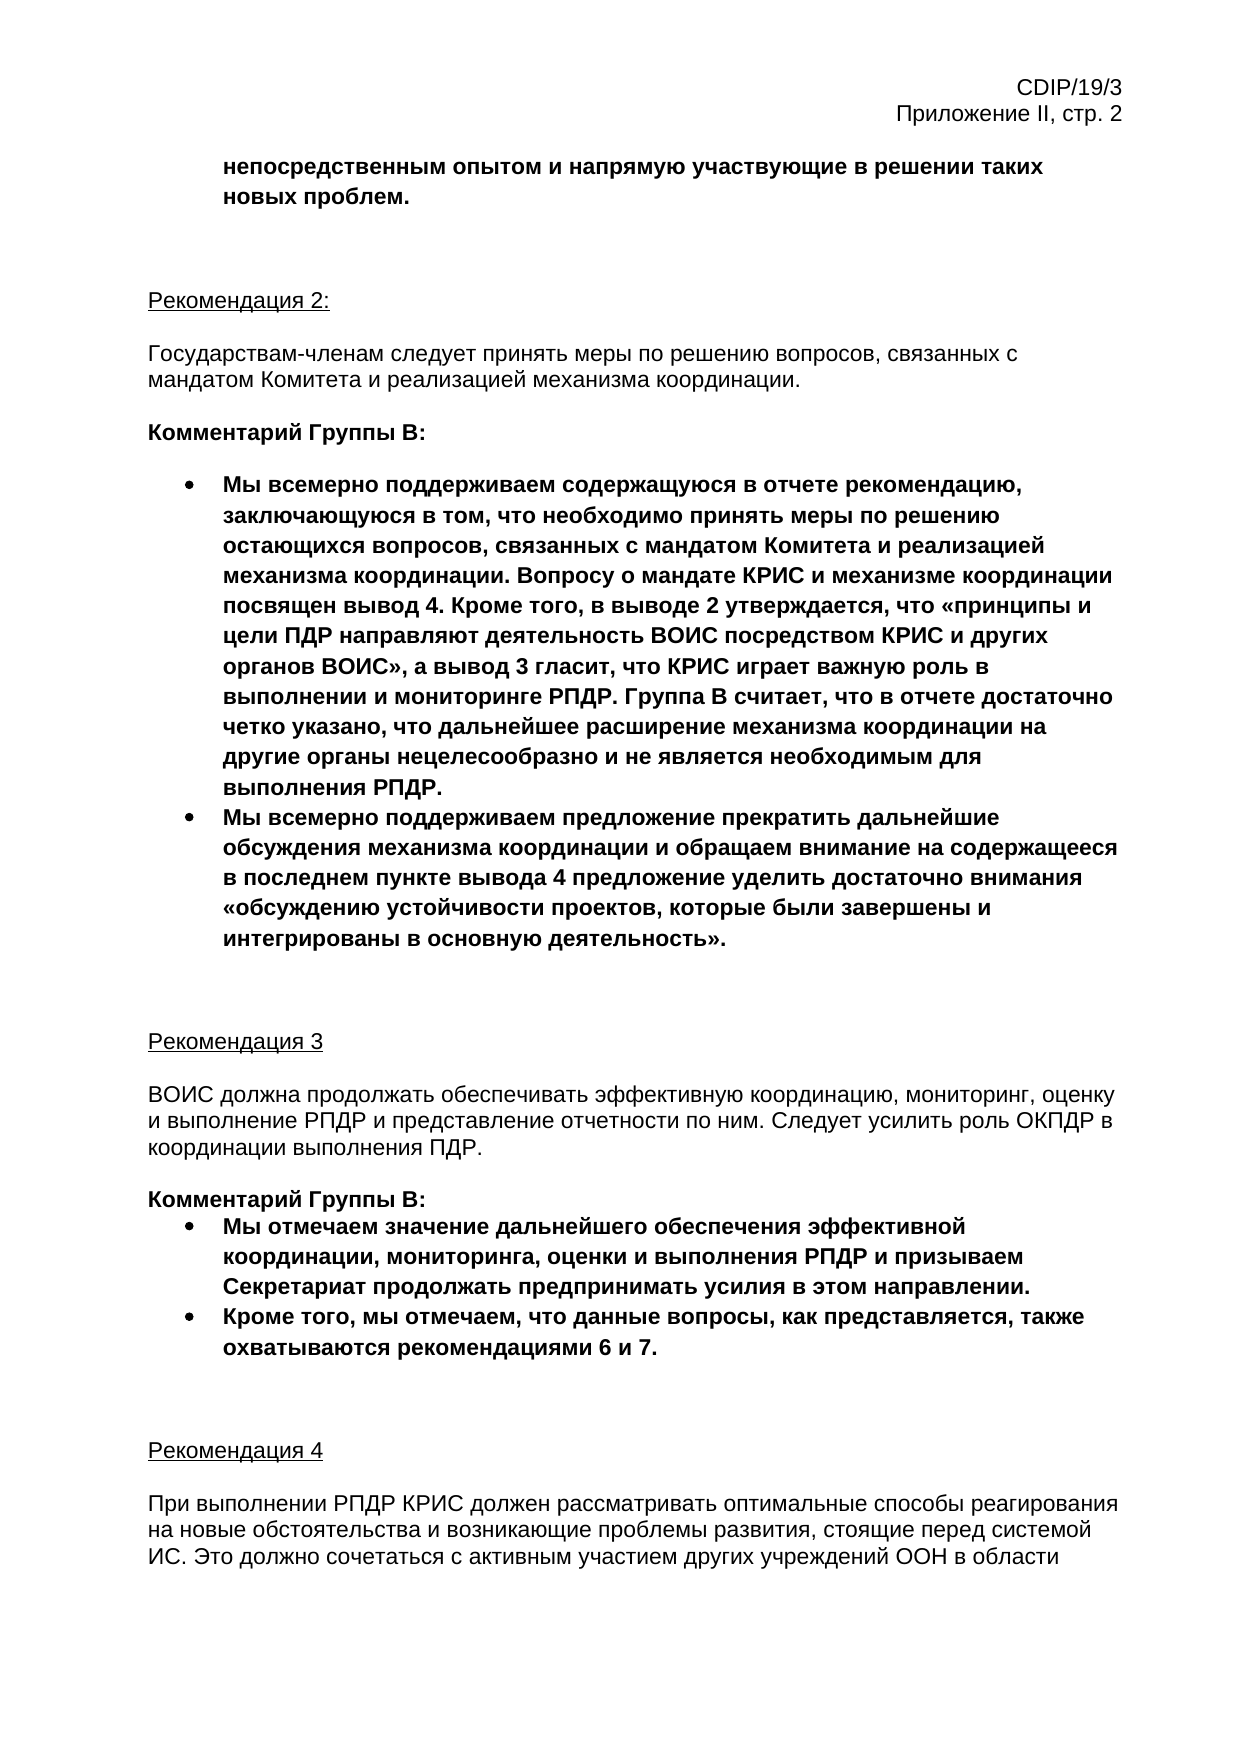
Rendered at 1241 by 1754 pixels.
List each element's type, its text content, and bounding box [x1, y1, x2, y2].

text Государствам-членам следует принять меры по решению вопросов, связанных с мандатом Комитета и реализацией механизма координации. [148, 339, 1122, 392]
text Рекомендация 2: [148, 287, 1122, 313]
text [148, 1490, 1122, 1569]
text Рекомендация 3 [148, 1028, 1122, 1054]
text ВОИС должна продолжать обеспечивать эффективную координацию, мониторинг, оценку и выполнение РПДР и представление отчетности по ним. Следует усилить роль ОКПДР в координации выполнения ПДР. [148, 1081, 1122, 1160]
text Комментарий Группы B: [148, 419, 1122, 445]
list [185, 153, 1122, 209]
text Рекомендация 4 [148, 1437, 1122, 1464]
list Мы всемерно поддерживаем предложение прекратить дальнейшие обсуждения механизма координации и обращаем внимание на содержащееся в последнем пункте вывода 4 предложение уделить достаточно внимания «обсуждению устойчивости проектов, которые были завершены и интегрированы в основную деятельность». [185, 804, 1122, 951]
list Мы всемерно поддерживаем содержащуюся в отчете рекомендацию, заключающуюся в том, что необходимо принять меры по решению остающихся вопросов, связанных с мандатом Комитета и реализацией механизма координации. Вопросу о мандате КРИС и механизме координации посвящен вывод 4. Кроме того, в выводе 2 утверждается, что «принципы и цели ПДР направляют деятельность ВОИС посредством КРИС и других органов ВОИС», а вывод 3 гласит, что КРИС играет важную роль в выполнении и мониторинге РПДР. Группа B считает, что в отчете достаточно четко указано, что дальнейшее расширение механизма координации на другие органы нецелесообразно и не является необходимым для выполнения РПДР. [185, 471, 1122, 800]
list Кроме того, мы отмечаем, что данные вопросы, как представляется, также охватываются рекомендациями 6 и 7. [185, 1303, 1122, 1360]
text Комментарий Группы B: [148, 1186, 1122, 1213]
list Мы отмечаем значение дальнейшего обеспечения эффективной координации, мониторинга, оценки и выполнения РПДР и призываем Секретариат продолжать предпринимать усилия в этом направлении. [185, 1213, 1122, 1299]
